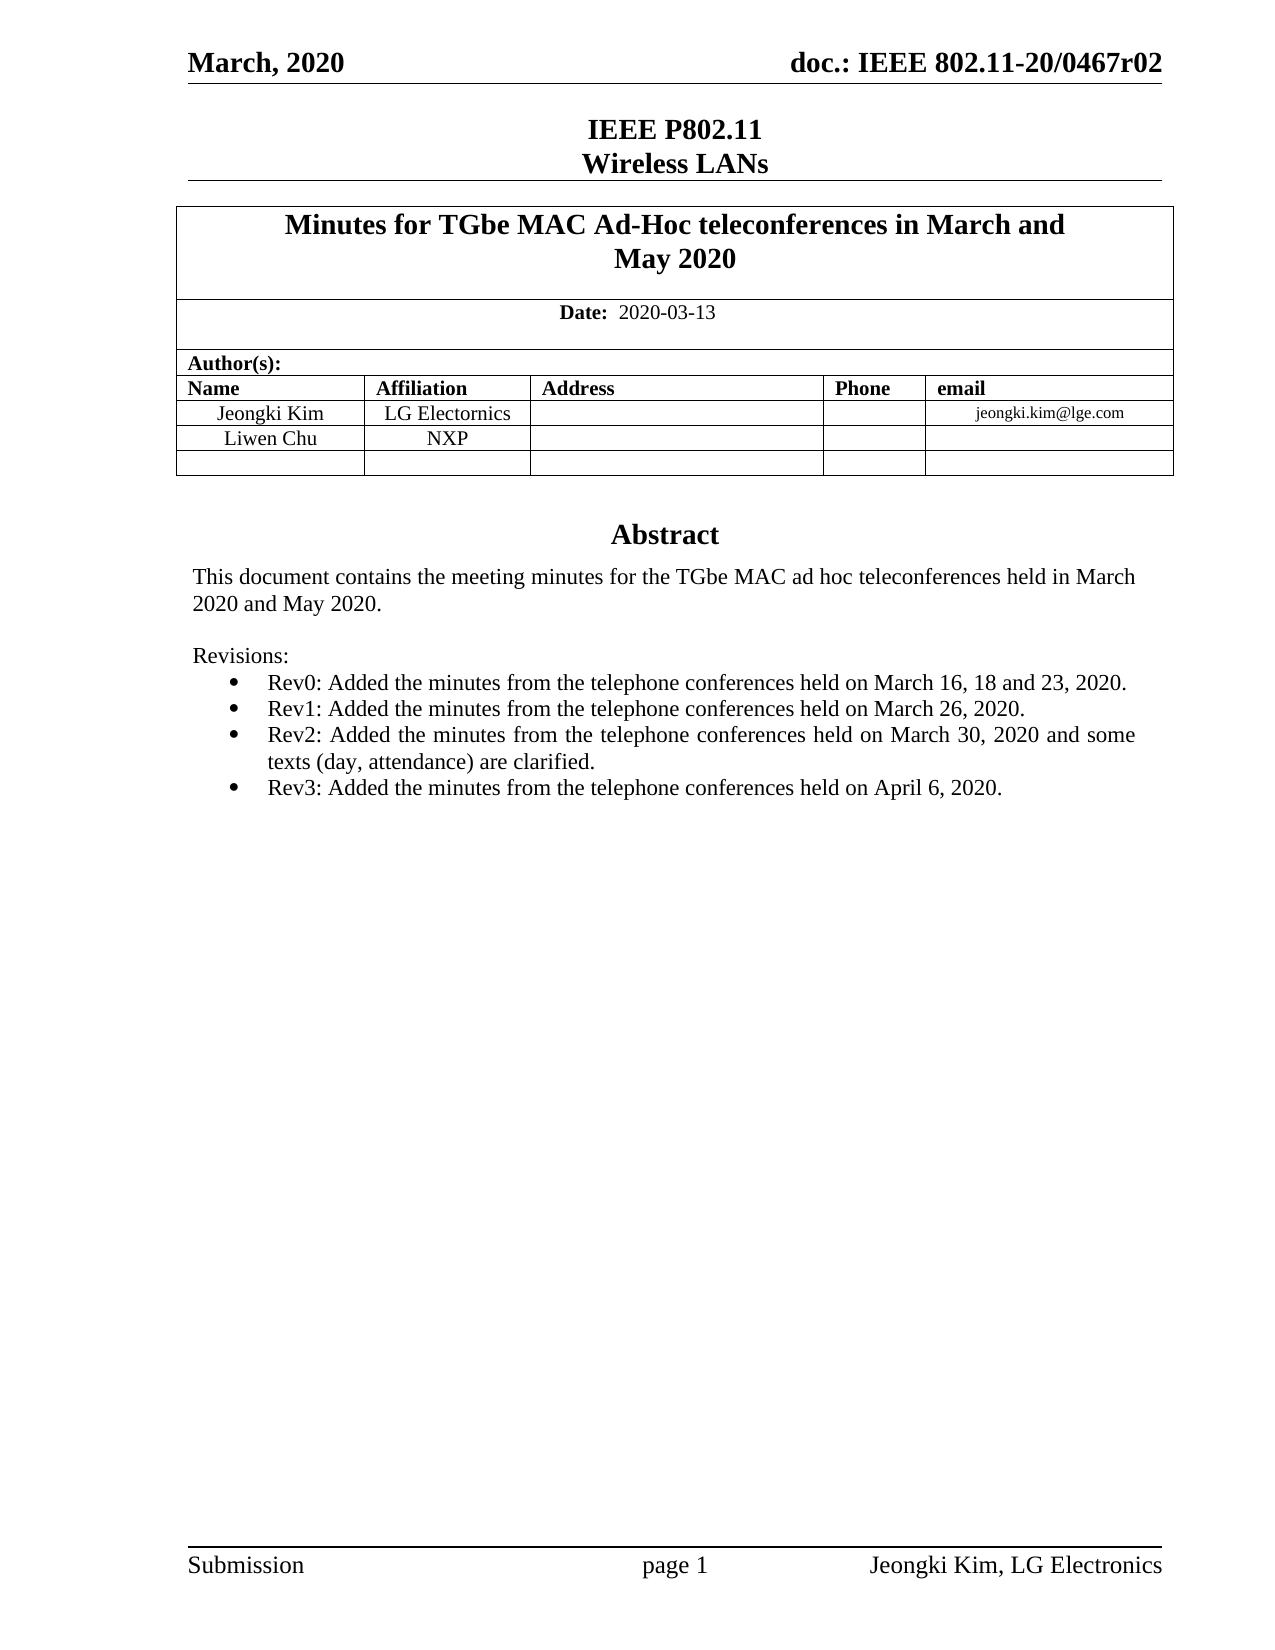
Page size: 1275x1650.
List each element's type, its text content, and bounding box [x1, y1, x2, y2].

table_cell LG Electornics [365, 401, 530, 425]
table_cell Jeongki Kim [177, 401, 364, 425]
table_cell [531, 426, 823, 450]
table_cell Liwen Chu [177, 426, 364, 450]
table_cell [824, 401, 925, 425]
table_cell Affiliation [365, 376, 530, 399]
table_cell Author(s): [177, 350, 1173, 374]
table_cell email [926, 376, 1173, 399]
table_cell [531, 451, 823, 475]
table_header Minutes for TGbe MAC Ad-Hoc teleconferences in March and May 2020 [177, 207, 1173, 299]
table_cell [177, 451, 364, 475]
table_cell [926, 451, 1173, 475]
text IEEE P802.11 Wireless LANs [187, 112, 1162, 181]
table_cell jeongki.kim@lge.com [926, 401, 1173, 425]
table_cell [824, 451, 925, 475]
table_cell Date: 2020-03-13 [177, 300, 1173, 349]
table_cell [926, 426, 1173, 450]
table_cell [824, 426, 925, 450]
table_cell [365, 451, 530, 475]
table_cell Address [531, 376, 823, 399]
table_cell NXP [365, 426, 530, 450]
table_cell Phone [824, 376, 925, 399]
table_cell Name [177, 376, 364, 399]
table_cell [531, 401, 823, 425]
